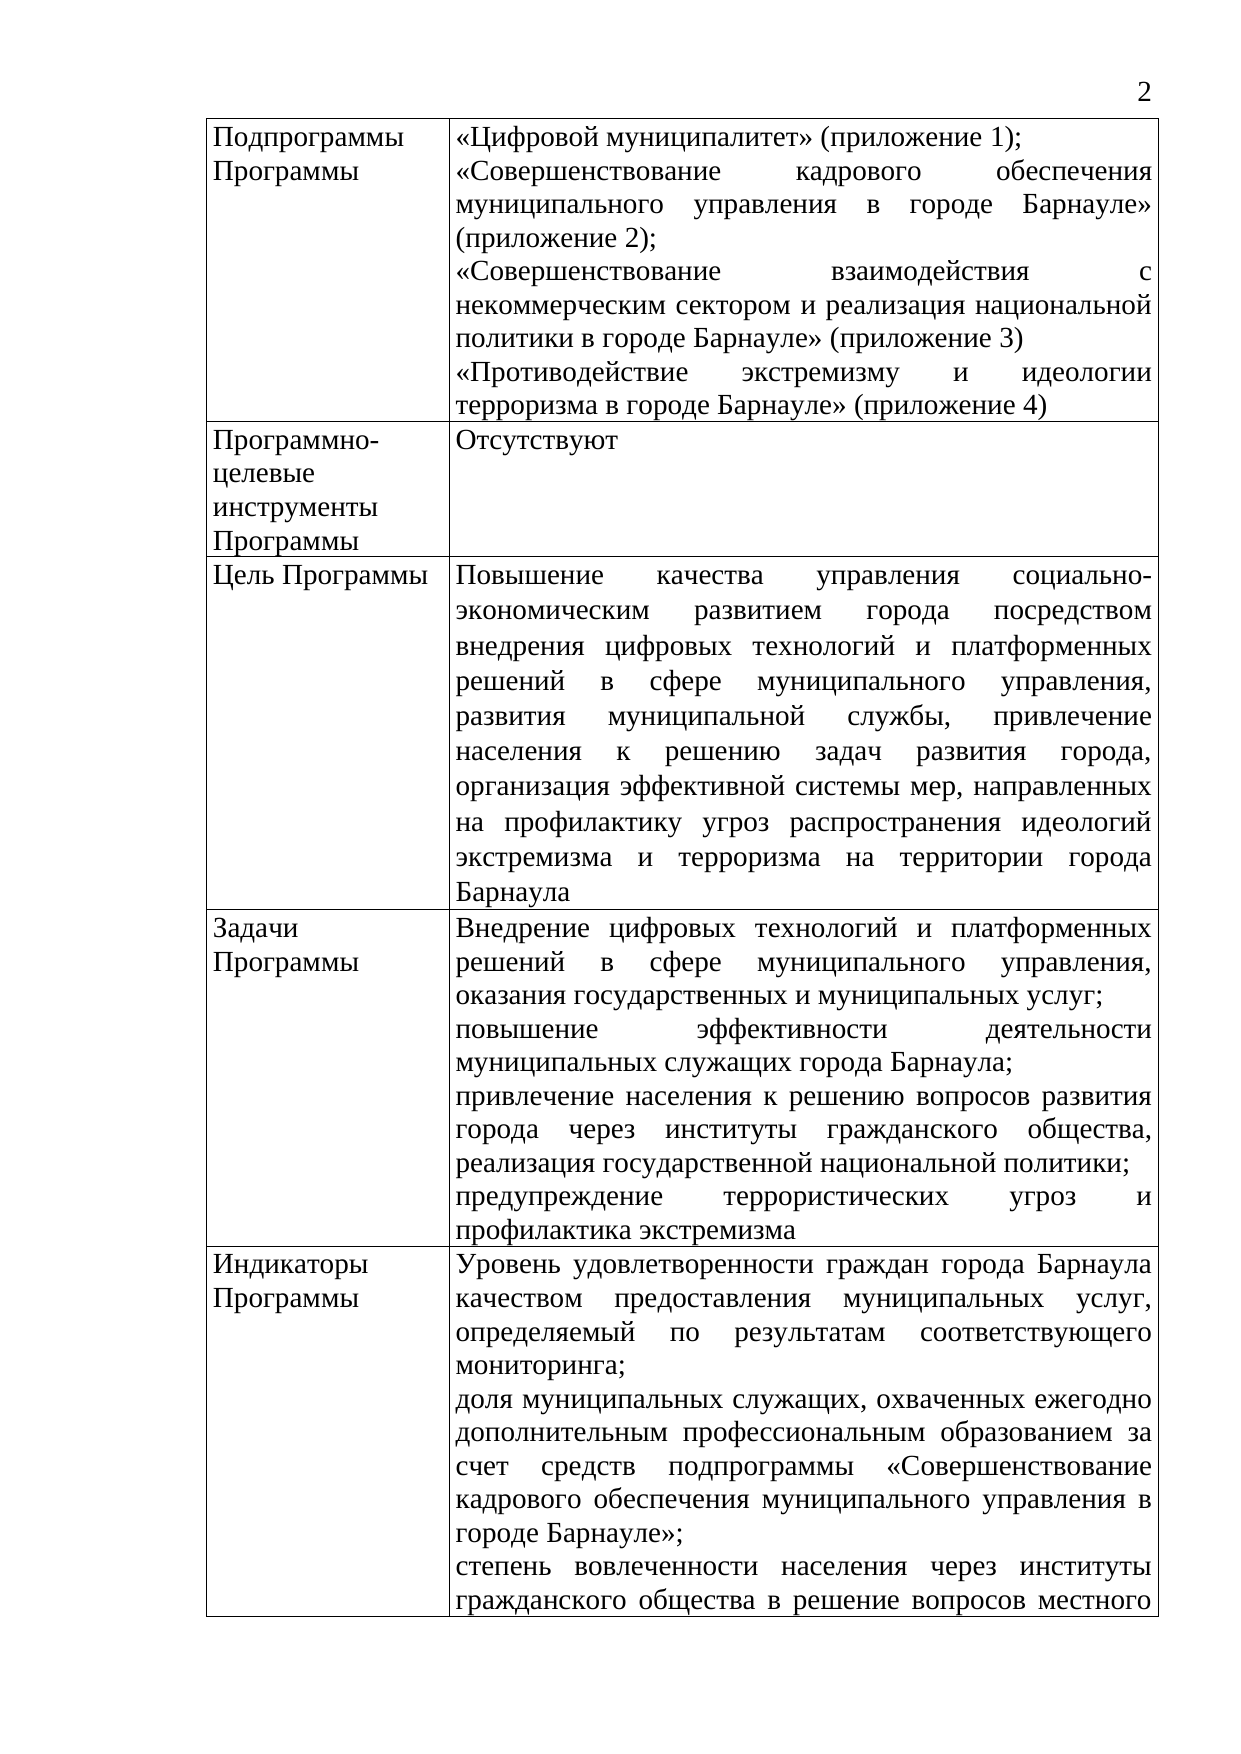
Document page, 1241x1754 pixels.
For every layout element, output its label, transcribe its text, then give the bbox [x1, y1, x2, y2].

table_cell Подпрограммы Программы [207, 119, 449, 421]
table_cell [207, 1247, 449, 1616]
table_cell Цель Программы [207, 557, 449, 909]
table_cell Задачи Программы [207, 910, 449, 1246]
table_cell Программно-целевые инструменты Программы [207, 422, 449, 556]
table_cell Повышение качества управления социально-экономическим развитием города посредством внедрения цифровых технологий и платформенных решений в сфере муниципального управления, развития муниципальной службы, привлечение населения к решению задач развития города, организация эффективной системы мер, направленных на профилактику угроз распространения идеологий экстремизма и терроризма на территории города Барнаула [450, 557, 1158, 909]
table_cell Внедрение цифровых технологий и платформенных решений в сфере муниципального управления, оказания государственных и муниципальных услуг; повышение эффективности деятельности муниципальных служащих города Барнаула; привлечение населения к решению вопросов развития города через институты гражданского общества, реализация государственной национальной политики; предупреждение террористических угроз и профилактика экстремизма [450, 910, 1158, 1246]
table_cell Отсутствуют [450, 422, 1158, 556]
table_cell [450, 1247, 1158, 1616]
table_cell «Цифровой муниципалитет» (приложение 1); «Совершенствование кадрового обеспечения муниципального управления в городе Барнауле» (приложение 2); «Совершенствование взаимодействия с некоммерческим сектором и реализация национальной политики в городе Барнауле» (приложение 3) «Противодействие экстремизму и идеологии терроризма в городе Барнауле» (приложение 4) [450, 119, 1158, 421]
